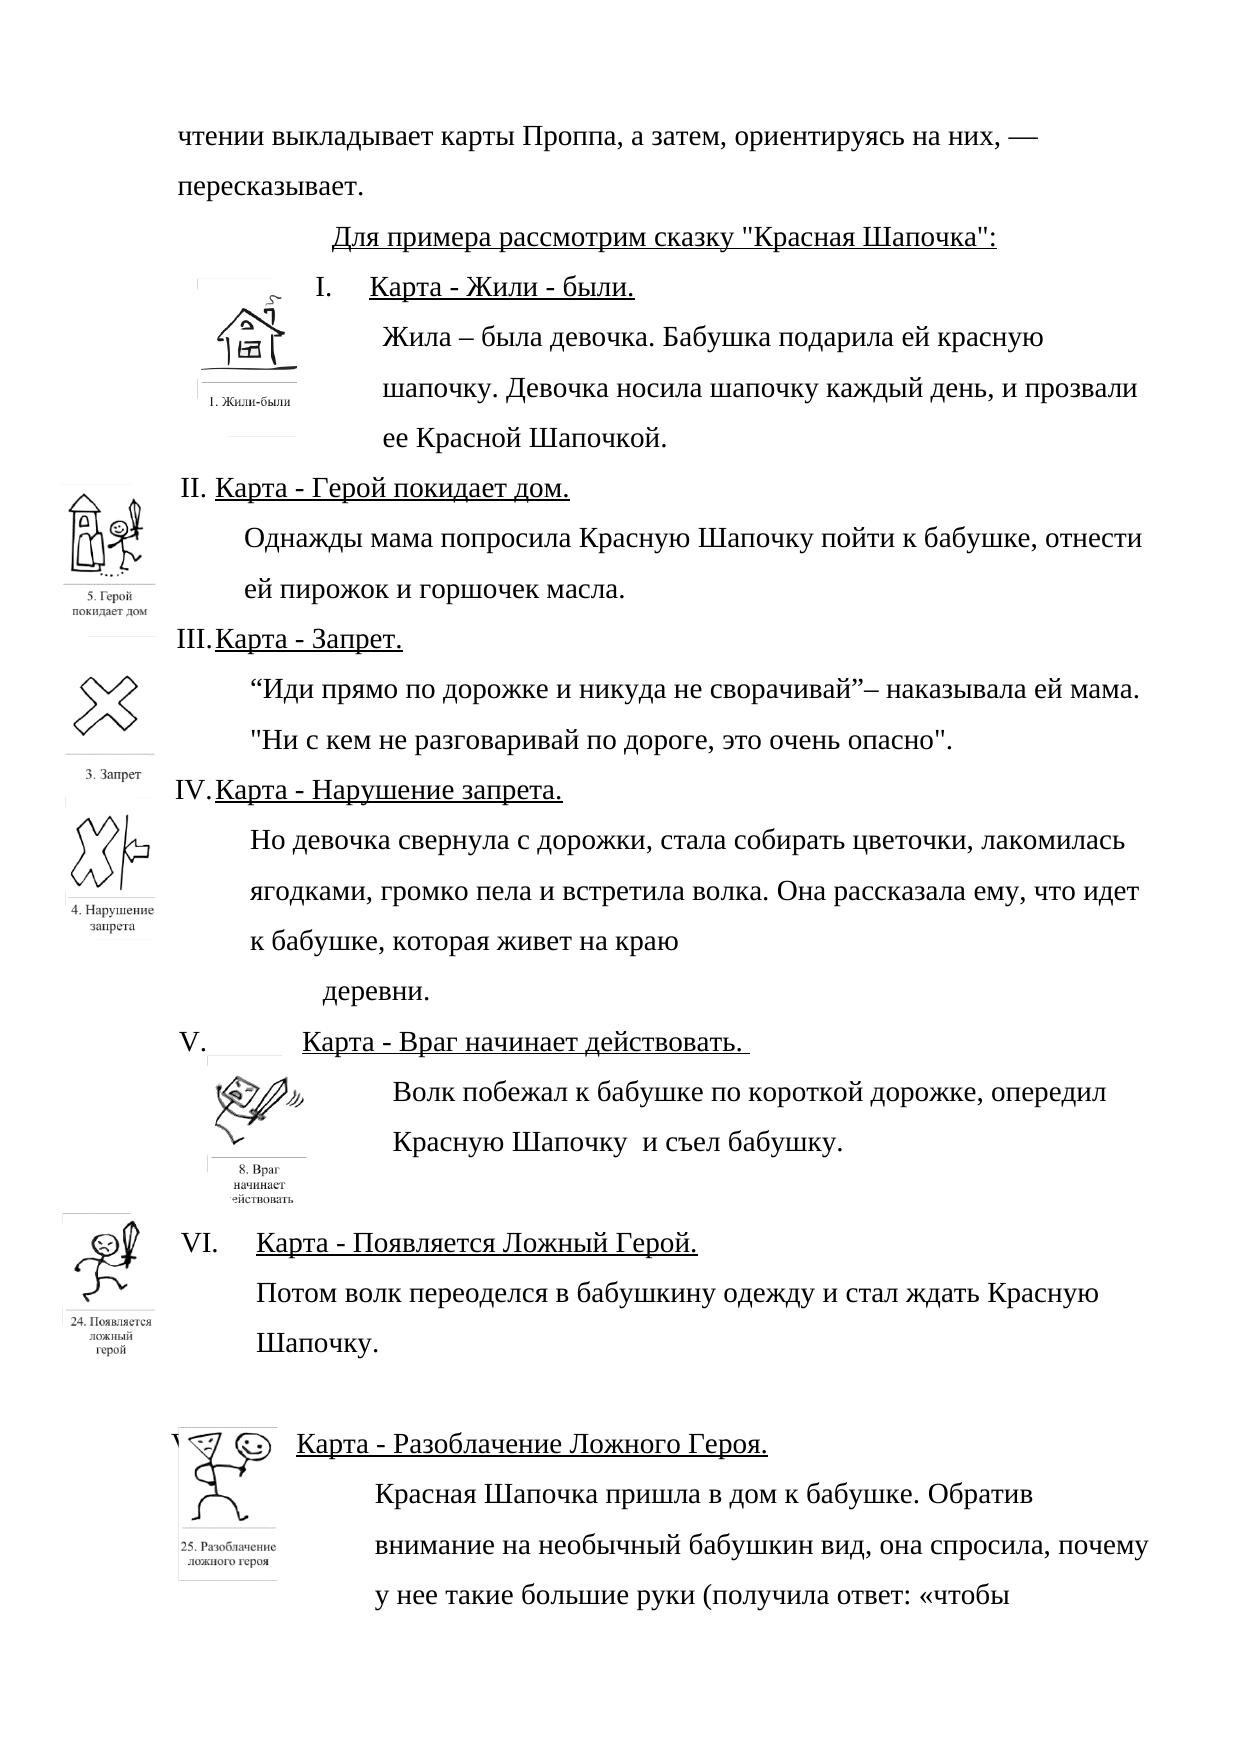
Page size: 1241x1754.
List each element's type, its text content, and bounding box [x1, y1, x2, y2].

list Карта - Герой покидает дом. [207, 470, 1152, 504]
text Волк побежал к бабушке по короткой дорожке, опередил Красную Шапочку и съел бабушку. [292, 1074, 1152, 1158]
list Карта - Запрет. [213, 621, 1152, 655]
picture [61, 651, 156, 795]
picture [64, 797, 155, 938]
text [256, 1477, 1152, 1611]
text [177, 118, 1152, 202]
picture [58, 484, 156, 635]
list Карта - Враг начинает действовать. [207, 1024, 1152, 1057]
list Карта - Разоблачение Ложного Героя. [218, 1426, 1152, 1460]
picture [177, 1427, 277, 1578]
text Жила – была девочка. Бабушка подарила ей красную шапочку. Девочка носила шапочку каждый день, и прозвали ее Красной Шапочкой. [244, 319, 1152, 453]
text “Иди прямо по дорожке и никуда не сворачивай”– наказывала ей мама. "Ни с кем не разговаривай по дороге, это очень опасно". [250, 672, 1152, 755]
list Карта - Жили - были. [207, 269, 1152, 303]
picture [61, 1213, 155, 1357]
text Однажды мама попросила Красную Шапочку пойти к бабушке, отнести ей пирожок и горшочек масла. [244, 521, 1152, 604]
picture [206, 1055, 307, 1209]
text Потом волк переоделся в бабушкину одежду и стал ждать Красную Шапочку. [256, 1275, 1152, 1359]
list Карта - Нарушение запрета. [213, 772, 1152, 806]
list Карта - Появляется Ложный Герой. [218, 1225, 1152, 1258]
text Но девочка свернула с дорожки, стала собирать цветочки, лакомилась ягодками, громко пела и встретила волка. Она рассказала ему, что идет к бабушке, которая живет на краю [250, 822, 1152, 957]
text Для примера рассмотрим сказку "Красная Шапочка": [177, 219, 1152, 252]
picture [196, 278, 297, 436]
text деревни. [250, 973, 1152, 1007]
